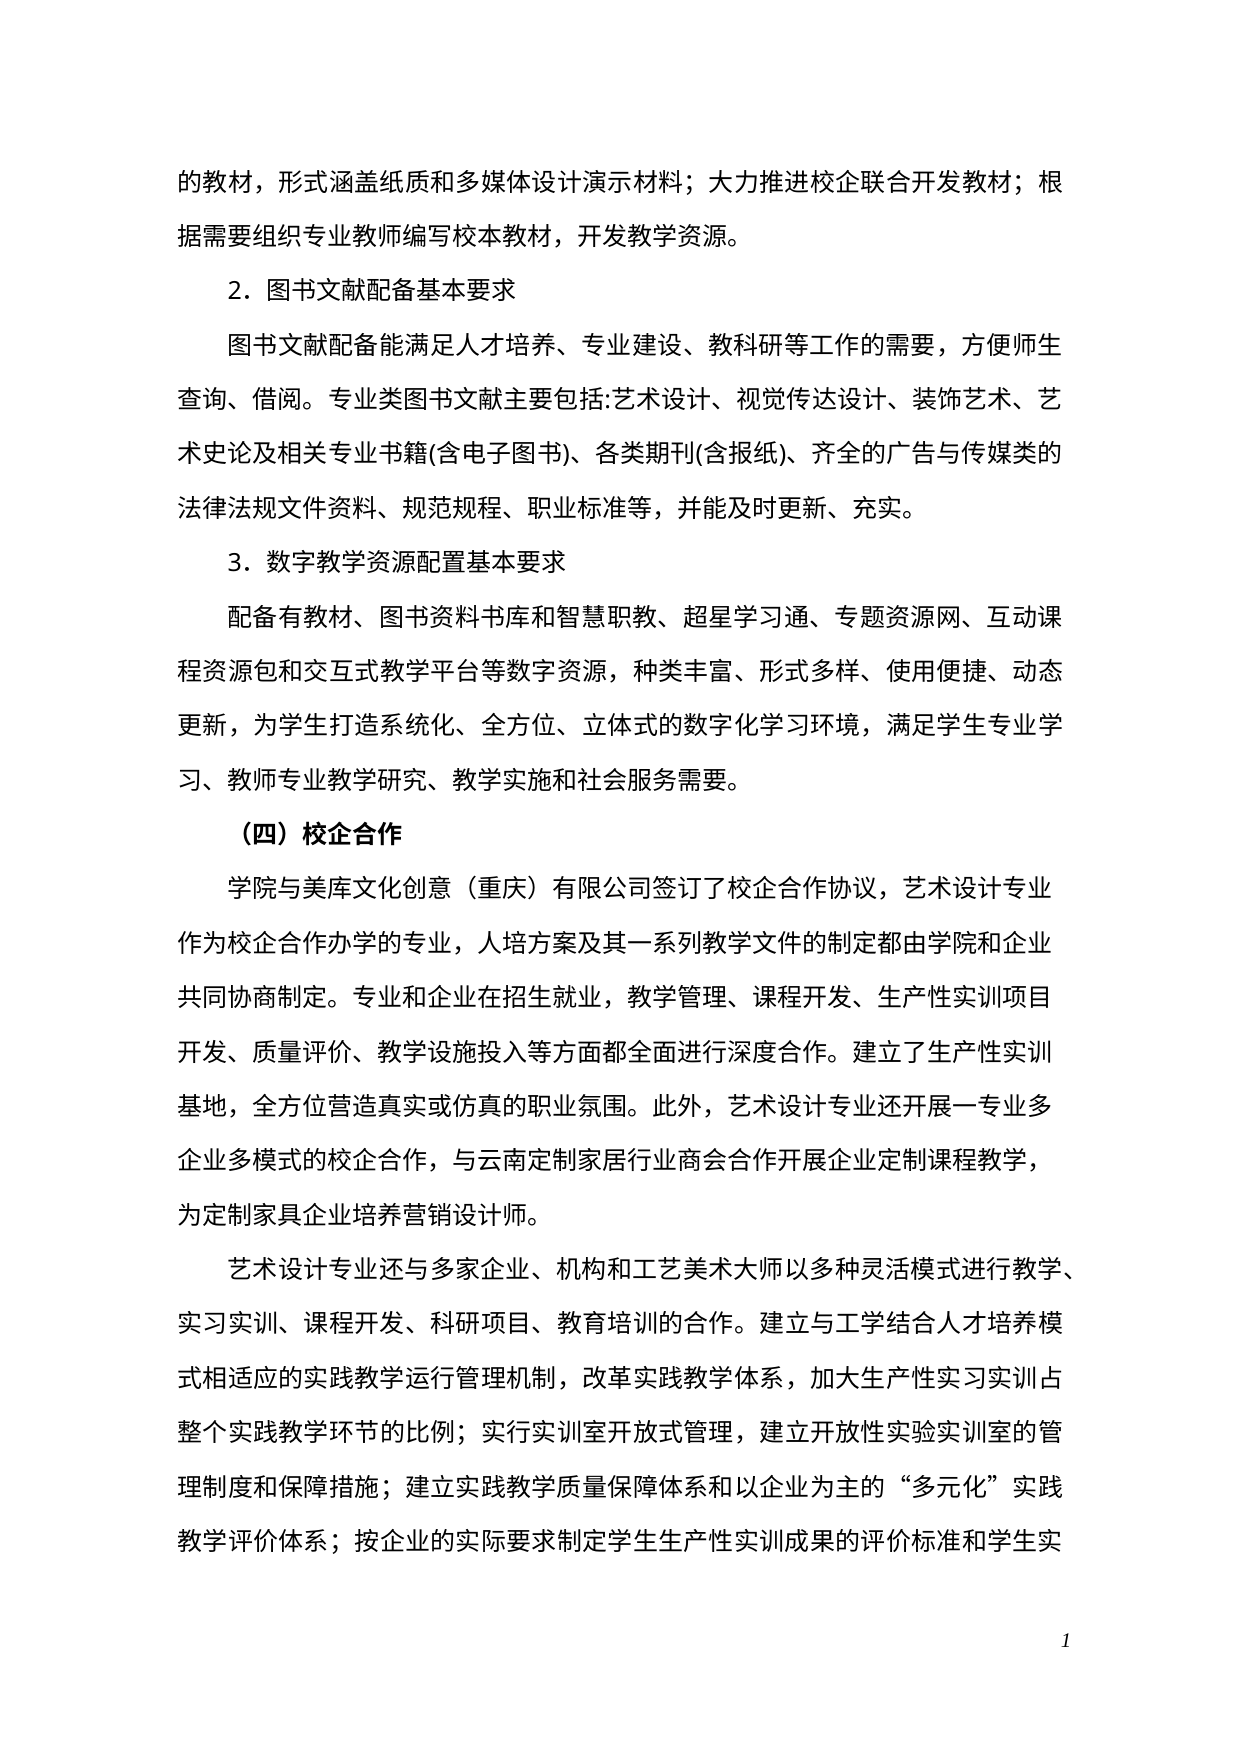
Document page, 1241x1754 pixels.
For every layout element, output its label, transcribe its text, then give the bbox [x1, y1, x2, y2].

text 3．数字教学资源配置基本要求 [177, 543, 1063, 579]
text 2．图书文献配备基本要求 [177, 271, 1063, 307]
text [177, 1249, 1063, 1558]
text 配备有教材、图书资料书库和智慧职教、超星学习通、专题资源网、互动课程资源包和交互式教学平台等数字资源，种类丰富、形式多样、使用便捷、动态更新，为学生打造系统化、全方位、立体式的数字化学习环境，满足学生专业学习、教师专业教学研究、教学实施和社会服务需要。 [177, 597, 1063, 796]
text 学院与美库文化创意（重庆）有限公司签订了校企合作协议，艺术设计专业作为校企合作办学的专业，人培方案及其一系列教学文件的制定都由学院和企业共同协商制定。专业和企业在招生就业，教学管理、课程开发、生产性实训项目开发、质量评价、教学设施投入等方面都全面进行深度合作。建立了生产性实训基地，全方位营造真实或仿真的职业氛围。此外，艺术设计专业还开展一专业多企业多模式的校企合作，与云南定制家居行业商会合作开展企业定制课程教学，为定制家具企业培养营销设计师。 [177, 869, 1063, 1231]
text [177, 162, 1063, 253]
text 图书文献配备能满足人才培养、专业建设、教科研等工作的需要，方便师生查询、借阅。专业类图书文献主要包括:艺术设计、视觉传达设计、装饰艺术、艺术史论及相关专业书籍(含电子图书)、各类期刊(含报纸)、齐全的广告与传媒类的法律法规文件资料、规范规程、职业标准等，并能及时更新、充实。 [177, 325, 1063, 524]
list 校企合作 [177, 814, 1063, 851]
